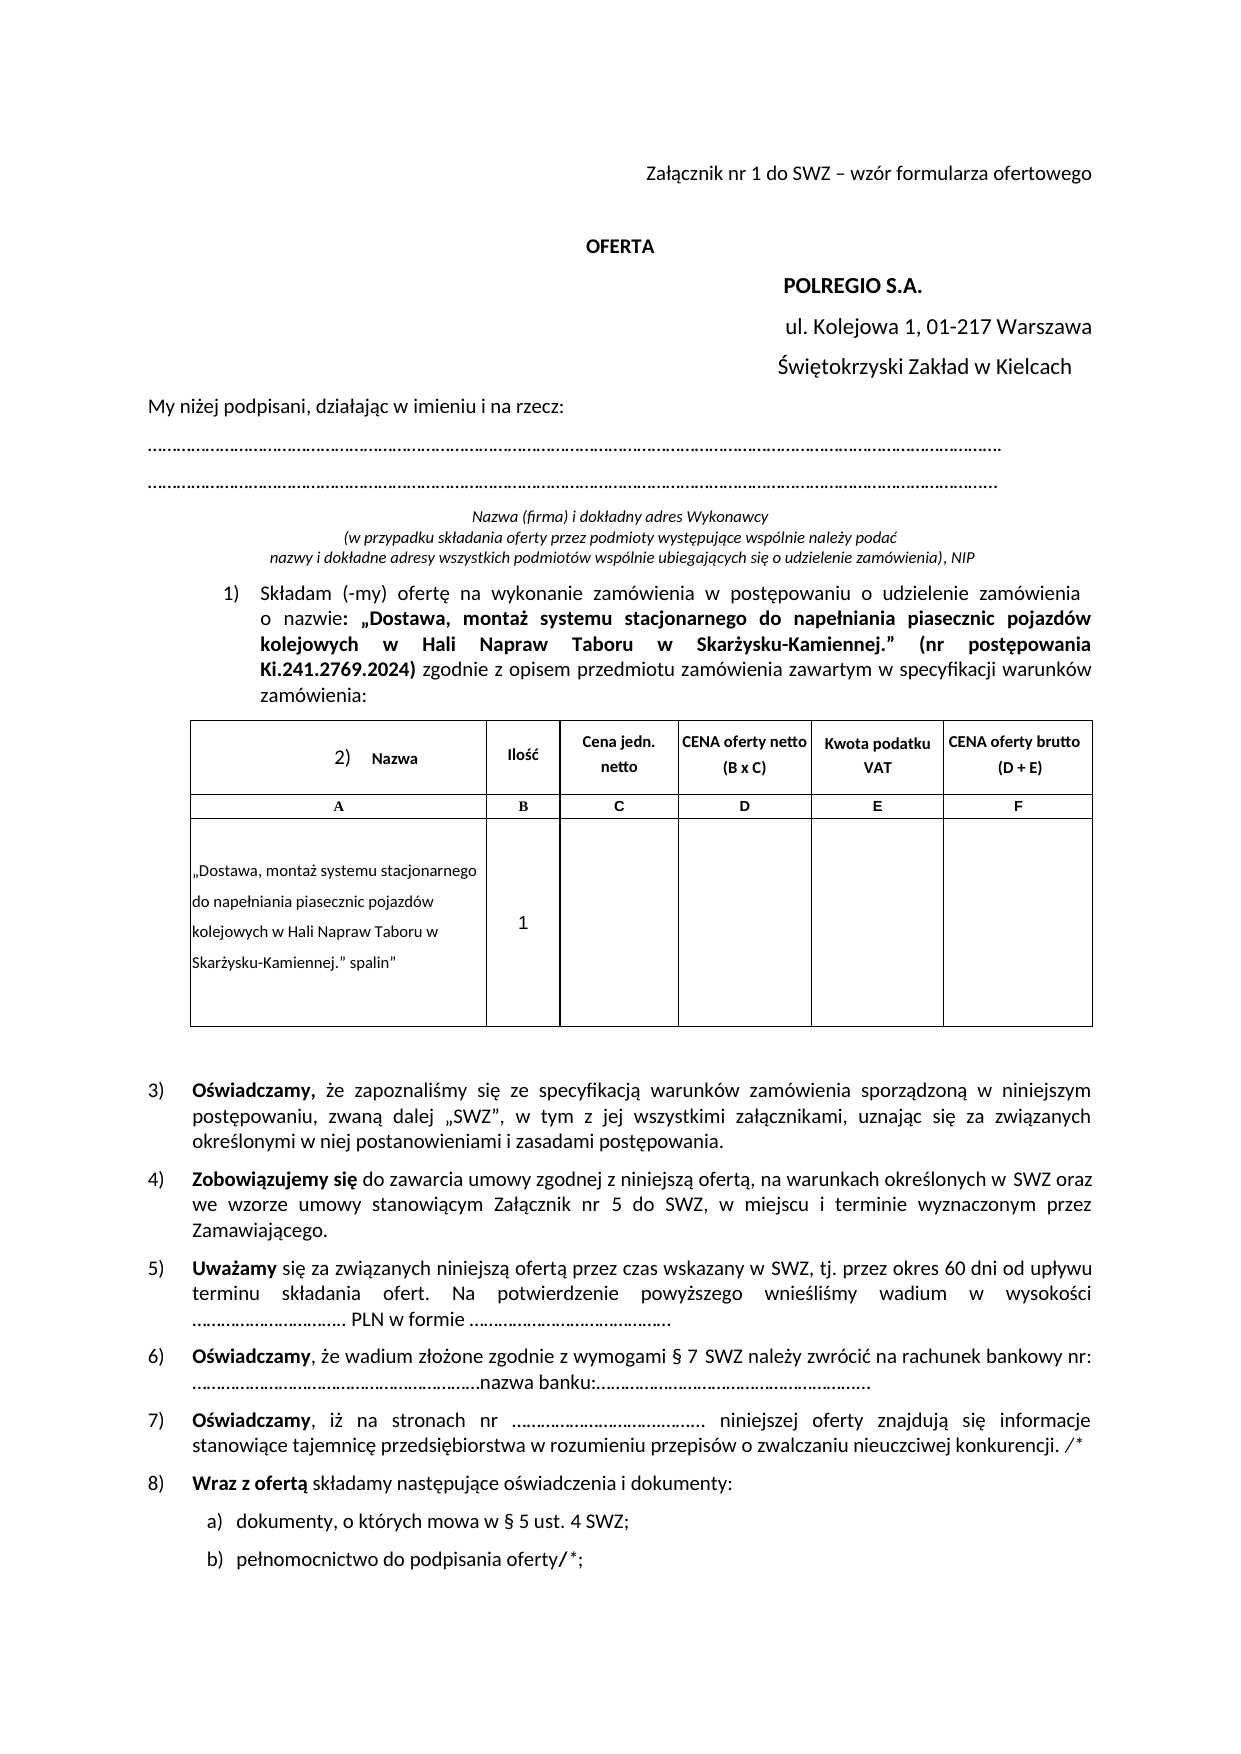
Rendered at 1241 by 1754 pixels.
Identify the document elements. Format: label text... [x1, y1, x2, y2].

table_cell D [679, 795, 811, 818]
table_cell B [487, 795, 559, 818]
table_header CENA oferty brutto (D + E) [944, 721, 1092, 794]
table_cell E [812, 795, 943, 818]
list Oświadczamy, iż na stronach nr ………………………….……... niniejszej oferty znajdują się informacje stanowiące tajemnicę przedsiębiorstwa w rozumieniu przepisów o zwalczaniu nieuczciwej konkurencji. /* [148, 1407, 1093, 1458]
list Uważamy się za związanych niniejszą ofertą przez czas wskazany w SWZ, tj. przez okres 60 dni od upływu terminu składania ofert. Na potwierdzenie powyższego wnieśliśmy wadium w wysokości ………………………….. PLN w formie …………………………………… [148, 1255, 1093, 1331]
table_cell A [191, 795, 486, 818]
text ul. Kolejowa 1, 01-217 Warszawa [148, 312, 1093, 340]
text ……………………………………………………………………………………………………………………………………………………………. [148, 431, 1093, 456]
text Nazwa (firma) i dokładny adres Wykonawcy (w przypadku składania oferty przez podmioty występujące wspólnie należy podać nazwy i dokładne adresy wszystkich podmiotów wspólnie ubiegających się o udzielenie zamówienia) [148, 507, 1093, 568]
text POLREGIO S.A. [148, 271, 1093, 299]
list Składam (-my) ofertę na wykonanie zamówienia w postępowaniu o udzielenie zamówienia o nazwie: „Dostawa, montaż systemu stacjonarnego do napełniania piasecznic pojazdów kolejowych w Hali Napraw Taboru w Skarżysku-Kamiennej.” (nr postępowania Ki.241.2769.2024) zgodnie z opisem przedmiotu zamówienia zawartym w specyfikacji warunków zamówienia: [223, 580, 1093, 707]
table_cell „Dostawa, montaż systemu stacjonarnego do napełniania piasecznic pojazdów kolejowych w Hali Napraw Taboru w Skarżysku-Kamiennej.” spalin” [191, 819, 486, 1026]
table_cell [679, 819, 811, 1026]
table_cell [944, 819, 1092, 1026]
table_header CENA oferty netto (B x C) [679, 721, 811, 794]
list pełnomocnictwo do podpisania oferty/*; [207, 1546, 1093, 1572]
text …………………………………………………………………………………………………………………………………………………………... [148, 469, 1093, 494]
text OFERTA [148, 233, 1093, 259]
table_header Cena jedn. netto [561, 721, 678, 794]
text My niżej podpisani, działając w imieniu i na rzecz: [148, 393, 1093, 418]
table_cell 1 [487, 819, 559, 1026]
list Wraz z ofertą składamy następujące oświadczenia i dokumenty: [148, 1470, 1093, 1496]
table_cell [812, 819, 943, 1026]
table_header Nazwa [191, 721, 486, 794]
table_cell [561, 819, 678, 1026]
list Zobowiązujemy się do zawarcia umowy zgodnej z niniejszą ofertą, na warunkach określonych w SWZ oraz we wzorze umowy stanowiącym Załącznik nr 5 do SWZ, w miejscu i terminie wyznaczonym przez Zamawiającego. [148, 1166, 1093, 1242]
list Oświadczamy, że wadium złożone zgodnie z wymogami § 7 SWZ należy zwrócić na rachunek bankowy nr:……………………………………………………nazwa banku:………………………………………………... [148, 1344, 1093, 1394]
text Świętokrzyski Zakład w Kielcach [148, 352, 1093, 380]
table_header Ilość [487, 721, 559, 794]
table_cell F [944, 795, 1092, 818]
list Oświadczamy, że zapoznaliśmy się ze specyfikacją warunków zamówienia sporządzoną w niniejszym postępowaniu, zwaną dalej „SWZ”, w tym z jej wszystkimi załącznikami, uznając się za związanych określonymi w niej postanowieniami i zasadami postępowania. [148, 1077, 1093, 1154]
table_cell C [561, 795, 678, 818]
subtitle Załącznik nr 1 do SWZ – wzór formularza ofertowego [148, 160, 1093, 186]
table_header Kwota podatku VAT [812, 721, 943, 794]
list dokumenty, o których mowa w § 5 ust. ; [207, 1508, 1093, 1534]
